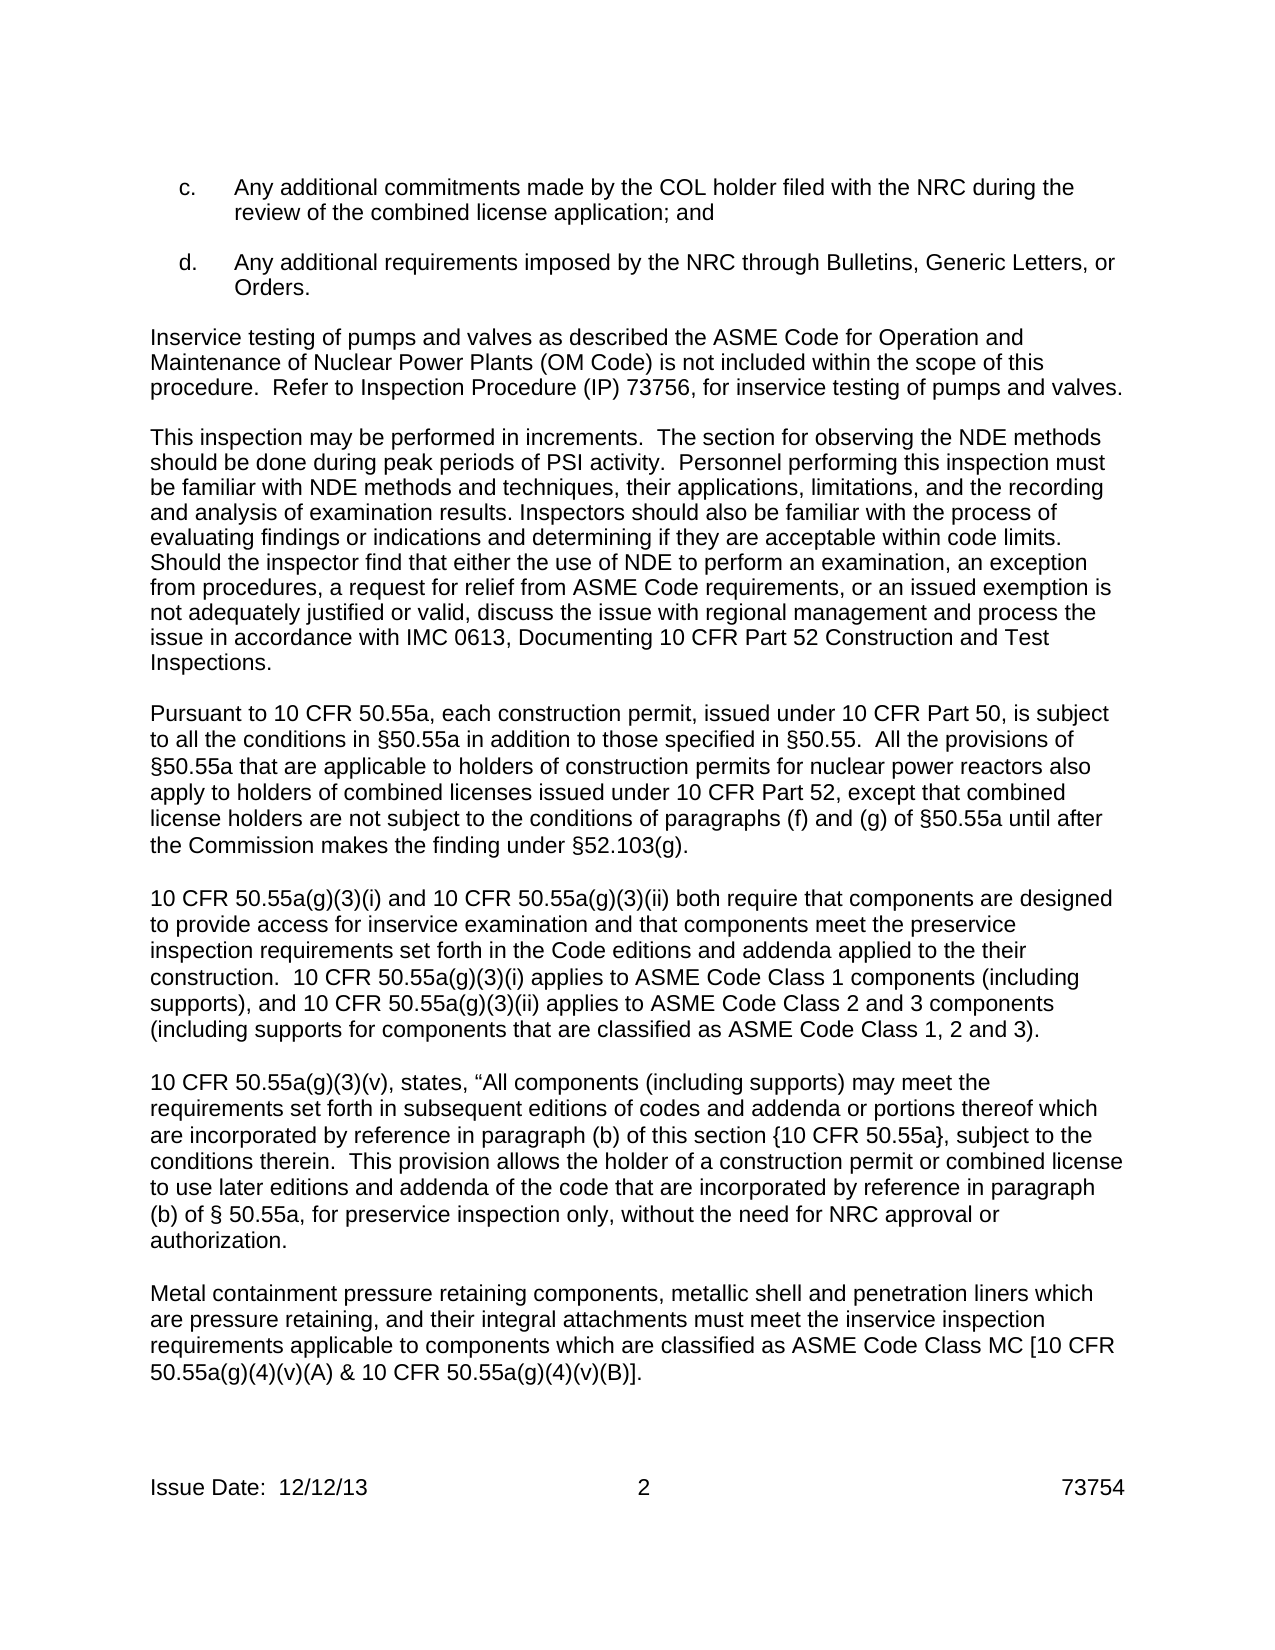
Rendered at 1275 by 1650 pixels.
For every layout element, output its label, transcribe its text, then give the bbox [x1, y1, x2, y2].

text Pursuant to 10 CFR 50.55a, each construction permit, issued under 10 CFR Part 50, is subject to all the conditions in §50.55a in addition to those specified in §50.55. All the provisions of §50.55a that are applicable to holders of construction permits for nuclear power reactors also apply to holders of combined licenses issued under 10 CFR Part 52, except that combined license holders are not subject to the conditions of paragraphs (f) and (g) of §50.55a until after the Commission makes the finding under §52.103(g). [150, 700, 1125, 858]
text 10 CFR 50.55a(g)(3)(v), states, “All components (including supports) may meet the requirements set forth in subsequent editions of codes and addenda or portions thereof which are incorporated by reference in paragraph (b) of this section {10 CFR 50.55a}, subject to the conditions therein. This provision allows the holder of a construction permit or combined license to use later editions and addenda of the code that are incorporated by reference in paragraph (b) of § 50.55a, for preservice inspection only, without the need for NRC approval or authorization. [150, 1069, 1125, 1253]
text c. Any additional commitments made by the COL holder filed with the NRC during the review of the combined license application; and [178, 175, 1125, 225]
text Inservice testing of pumps and valves as described the ASME Code for Operation and Maintenance of Nuclear Power Plants (OM Code) is not included within the scope of this procedure. Refer to Inspection Procedure (IP) 73756, for inservice testing of pumps and valves. [150, 325, 1125, 400]
text This inspection may be performed in increments. The section for observing the NDE methods should be done during peak periods of PSI activity. Personnel performing this inspection must be familiar with NDE methods and techniques, their applications, limitations, and the recording and analysis of examination results. Inspectors should also be familiar with the process of evaluating findings or indications and determining if they are acceptable within code limits. Should the inspector find that either the use of NDE to perform an examination, an exception from procedures, a request for relief from ASME Code requirements, or an issued exemption is not adequately justified or valid, discuss the issue with regional management and process the issue in accordance with IMC 0613, Documenting 10 CFR Part 52 Construction and Test Inspections. [150, 425, 1125, 675]
text Metal containment pressure retaining components, metallic shell and penetration liners which are pressure retaining, and their integral attachments must meet the inservice inspection requirements applicable to components which are classified as ASME Code Class MC [10 CFR 50.55a(g)(4)(v)(A) & 10 CFR 50.55a(g)(4)(v)(B)]. [150, 1280, 1125, 1385]
text 10 CFR 50.55a(g)(3)(i) and 10 CFR 50.55a(g)(3)(ii) both require that components are designed to provide access for inservice examination and that components meet the preservice inspection requirements set forth in the Code editions and addenda applied to the their construction. 10 CFR 50.55a(g)(3)(i) applies to ASME Code Class 1 components (including supports), and 10 CFR 50.55a(g)(3)(ii) applies to ASME Code Class 2 and 3 components (including supports for components that are classified as ASME Code Class 1, 2 and 3). [150, 884, 1125, 1043]
text d. Any additional requirements imposed by the NRC through Bulletins, Generic Letters, or Orders. [178, 250, 1125, 300]
